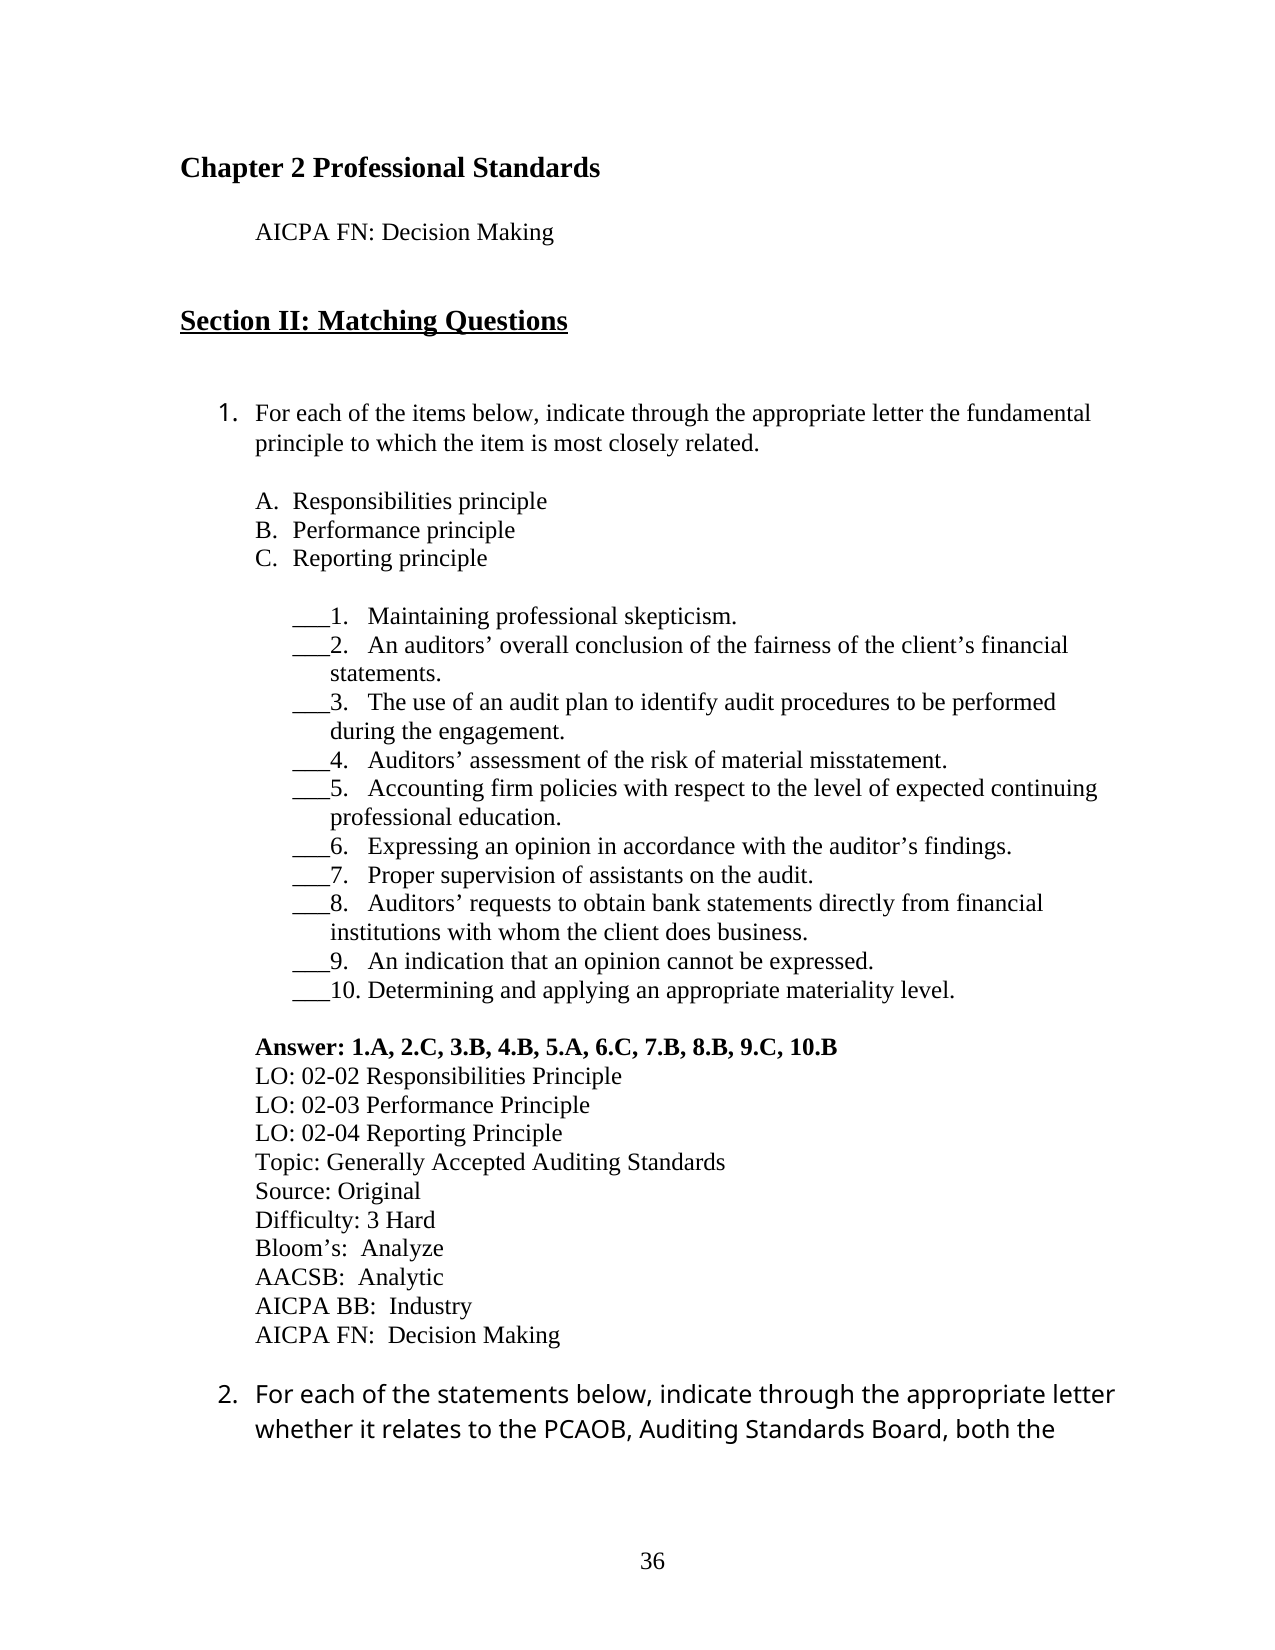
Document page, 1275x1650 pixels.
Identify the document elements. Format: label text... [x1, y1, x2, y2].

list An auditors’ overall conclusion of the fairness of the client’s financial statements. [292, 630, 1125, 687]
list Auditors’ requests to obtain bank statements directly from financial institutions with whom the client does business. [292, 888, 1125, 946]
list Reporting principle [255, 543, 1125, 572]
list An indication that an opinion cannot be expressed. [292, 946, 1125, 975]
text AICPA FN: Decision Making [255, 1320, 1125, 1348]
text Section II: Matching Questions [180, 303, 1125, 337]
text LO: 02-04 Reporting Principle [255, 1118, 1125, 1147]
text AICPA FN: Decision Making [255, 217, 1125, 246]
text Topic: Generally Accepted Auditing Standards [255, 1147, 1125, 1176]
list Responsibilities principle [255, 486, 1125, 515]
list Determining and applying an appropriate materiality level. [292, 975, 1125, 1003]
text Bloom’s: Analyze [255, 1233, 1125, 1262]
list Performance principle [255, 515, 1125, 543]
text Source: Original [255, 1176, 1125, 1205]
list Auditors’ assessment of the risk of material misstatement. [292, 745, 1125, 773]
list Maintaining professional skepticism. [292, 601, 1125, 630]
text Difficulty: 3 Hard [255, 1205, 1125, 1233]
text LO: 02-02 Responsibilities Principle [255, 1061, 1125, 1090]
list Accounting firm policies with respect to the level of expected continuing professional education. [292, 773, 1125, 831]
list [217, 1377, 1125, 1445]
list For each of the items below, indicate through the appropriate letter the fundamental principle to which the item is most closely related. [217, 394, 1125, 457]
list Expressing an opinion in accordance with the auditor’s findings. [292, 831, 1125, 860]
text LO: 02-03 Performance Principle [255, 1090, 1125, 1118]
text AICPA BB: Industry [255, 1291, 1125, 1320]
list Proper supervision of assistants on the audit. [292, 860, 1125, 888]
list The use of an audit plan to identify audit procedures to be performed during the engagement. [292, 687, 1125, 745]
text AACSB: Analytic [255, 1262, 1125, 1291]
text Answer: 1.A, 2.C, 3.B, 4.B, 5.A, 6.C, 7.B, 8.B, 9.C, 10.B [255, 1032, 1125, 1061]
